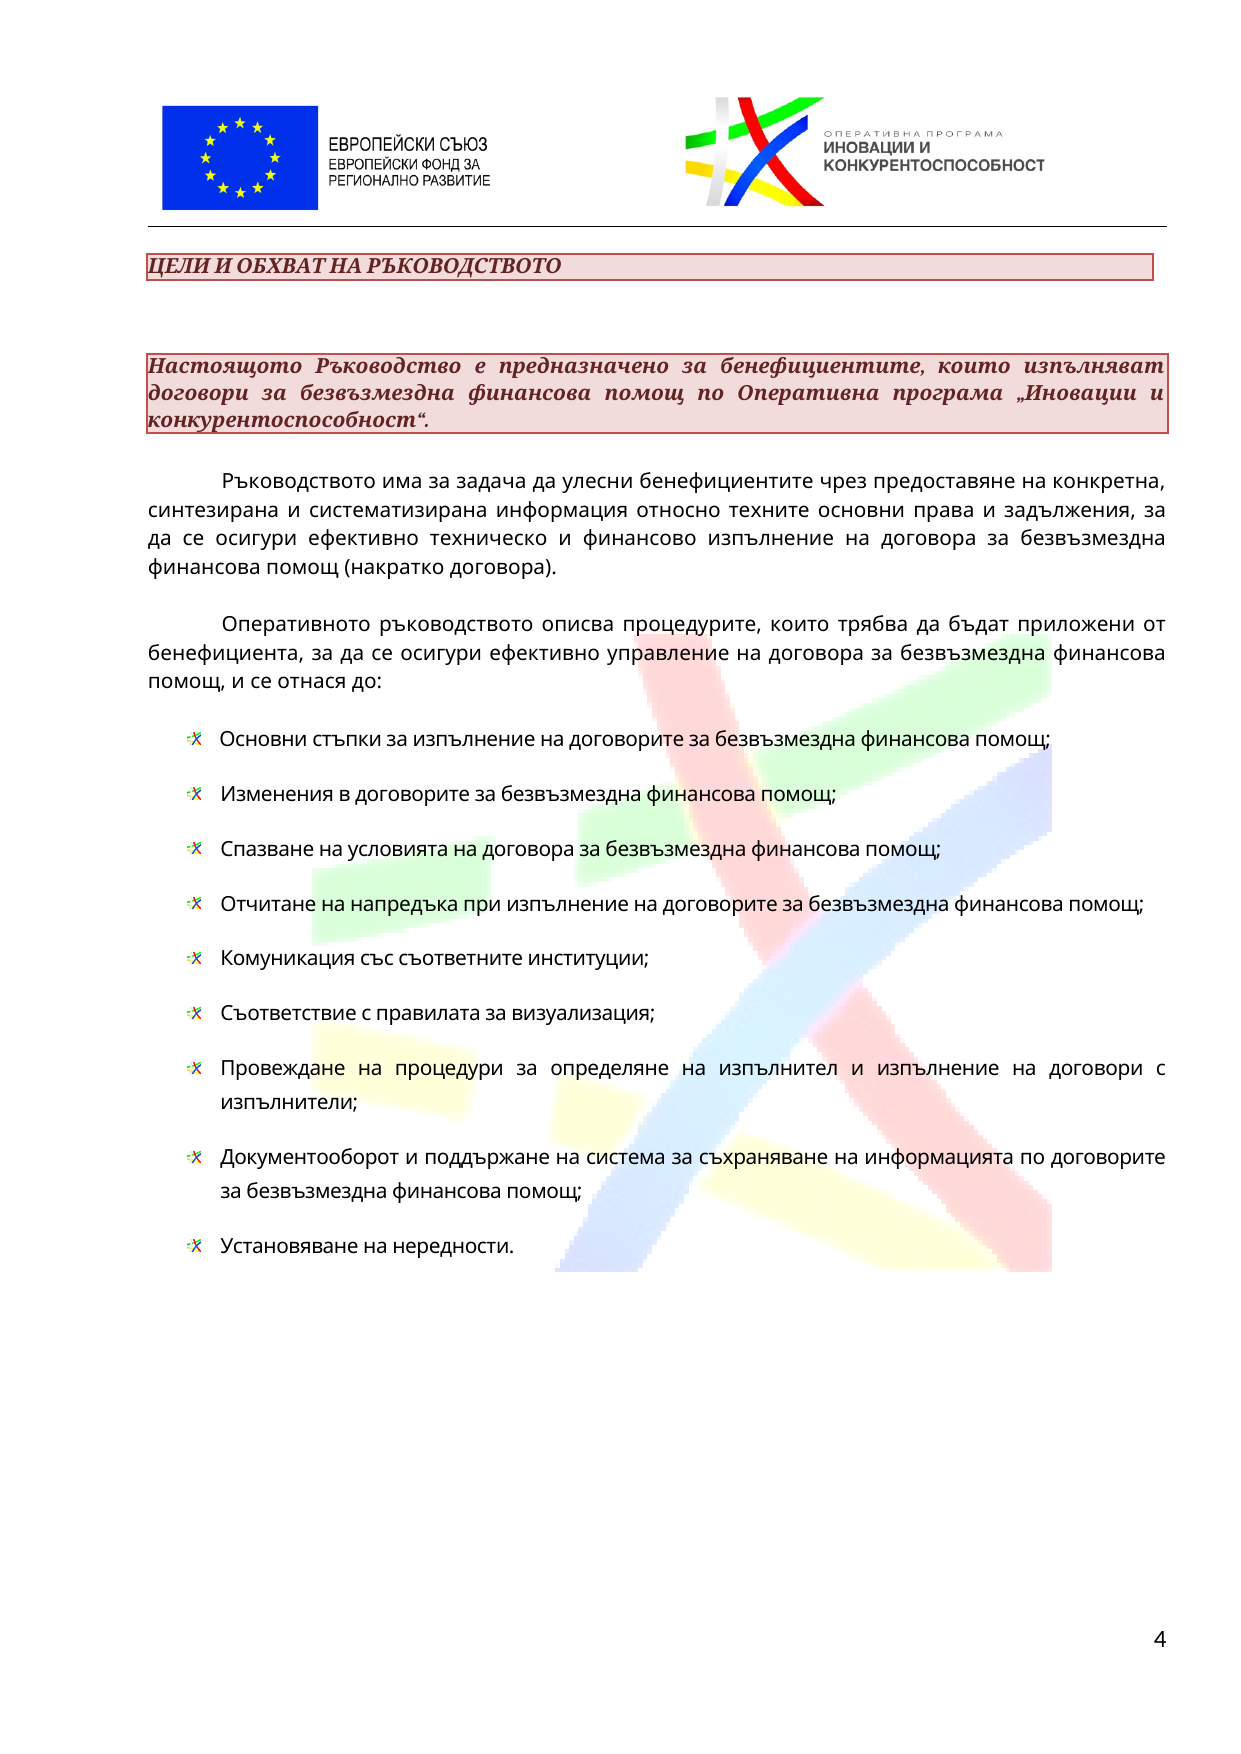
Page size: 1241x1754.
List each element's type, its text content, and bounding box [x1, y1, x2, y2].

list Провеждане на процедури за определяне на изпълнител и изпълнение на договори с изпълнители; [183, 1053, 1167, 1116]
picture [184, 1059, 203, 1076]
list Ръководството има за задача да улесни бенефициентите чрез предоставяне на конкретна, синтезирана и систематизирана информация относно техните основни права и задължения, за да се осигури ефективно техническо и финансово изпълнение на договора за безвъзмездна финансова помощ (накратко договора). [148, 467, 1167, 580]
picture [184, 1236, 203, 1254]
list Спазване на условията на договора за безвъзмездна финансова помощ; [183, 834, 1167, 862]
list Основни стъпки за изпълнение на договорите за безвъзмездна финансова помощ; [183, 724, 1167, 752]
subtitle Настоящото Ръководство е предназначено за бенефициентите, които изпълняват договори за безвъзмездна финансова помощ по Оперативна програма „Иновации и конкурентоспособност“. [148, 355, 1167, 432]
picture [184, 784, 203, 802]
list Съответствие с правилата за визуализация; [183, 998, 1167, 1027]
picture [184, 1004, 203, 1021]
picture [659, 73, 1045, 224]
picture [184, 729, 203, 747]
picture [184, 894, 203, 911]
list Отчитане на напредъка при изпълнение на договорите за безвъзмездна финансова помощ; [183, 889, 1167, 917]
list Документооборот и поддържане на система за съхраняване на информацията по договорите за безвъзмездна финансова помощ; [183, 1142, 1167, 1205]
picture [147, 95, 519, 224]
list Изменения в договорите за безвъзмездна финансова помощ; [183, 779, 1167, 807]
picture [184, 839, 203, 856]
list Оперативното ръководството описва процедурите, които трябва да бъдат приложени от бенефициента, за да се осигури ефективно управление на договора за безвъзмездна финансова помощ, и се отнася до: [148, 609, 1167, 695]
picture [184, 1148, 203, 1165]
list Установяване на нередности. [183, 1231, 1167, 1260]
picture [184, 949, 203, 966]
list Комуникация със съответните институции; [183, 943, 1167, 972]
subtitle ЦЕЛИ И ОБХВАТ НА РЪКОВОДСТВОТО [148, 255, 1152, 279]
